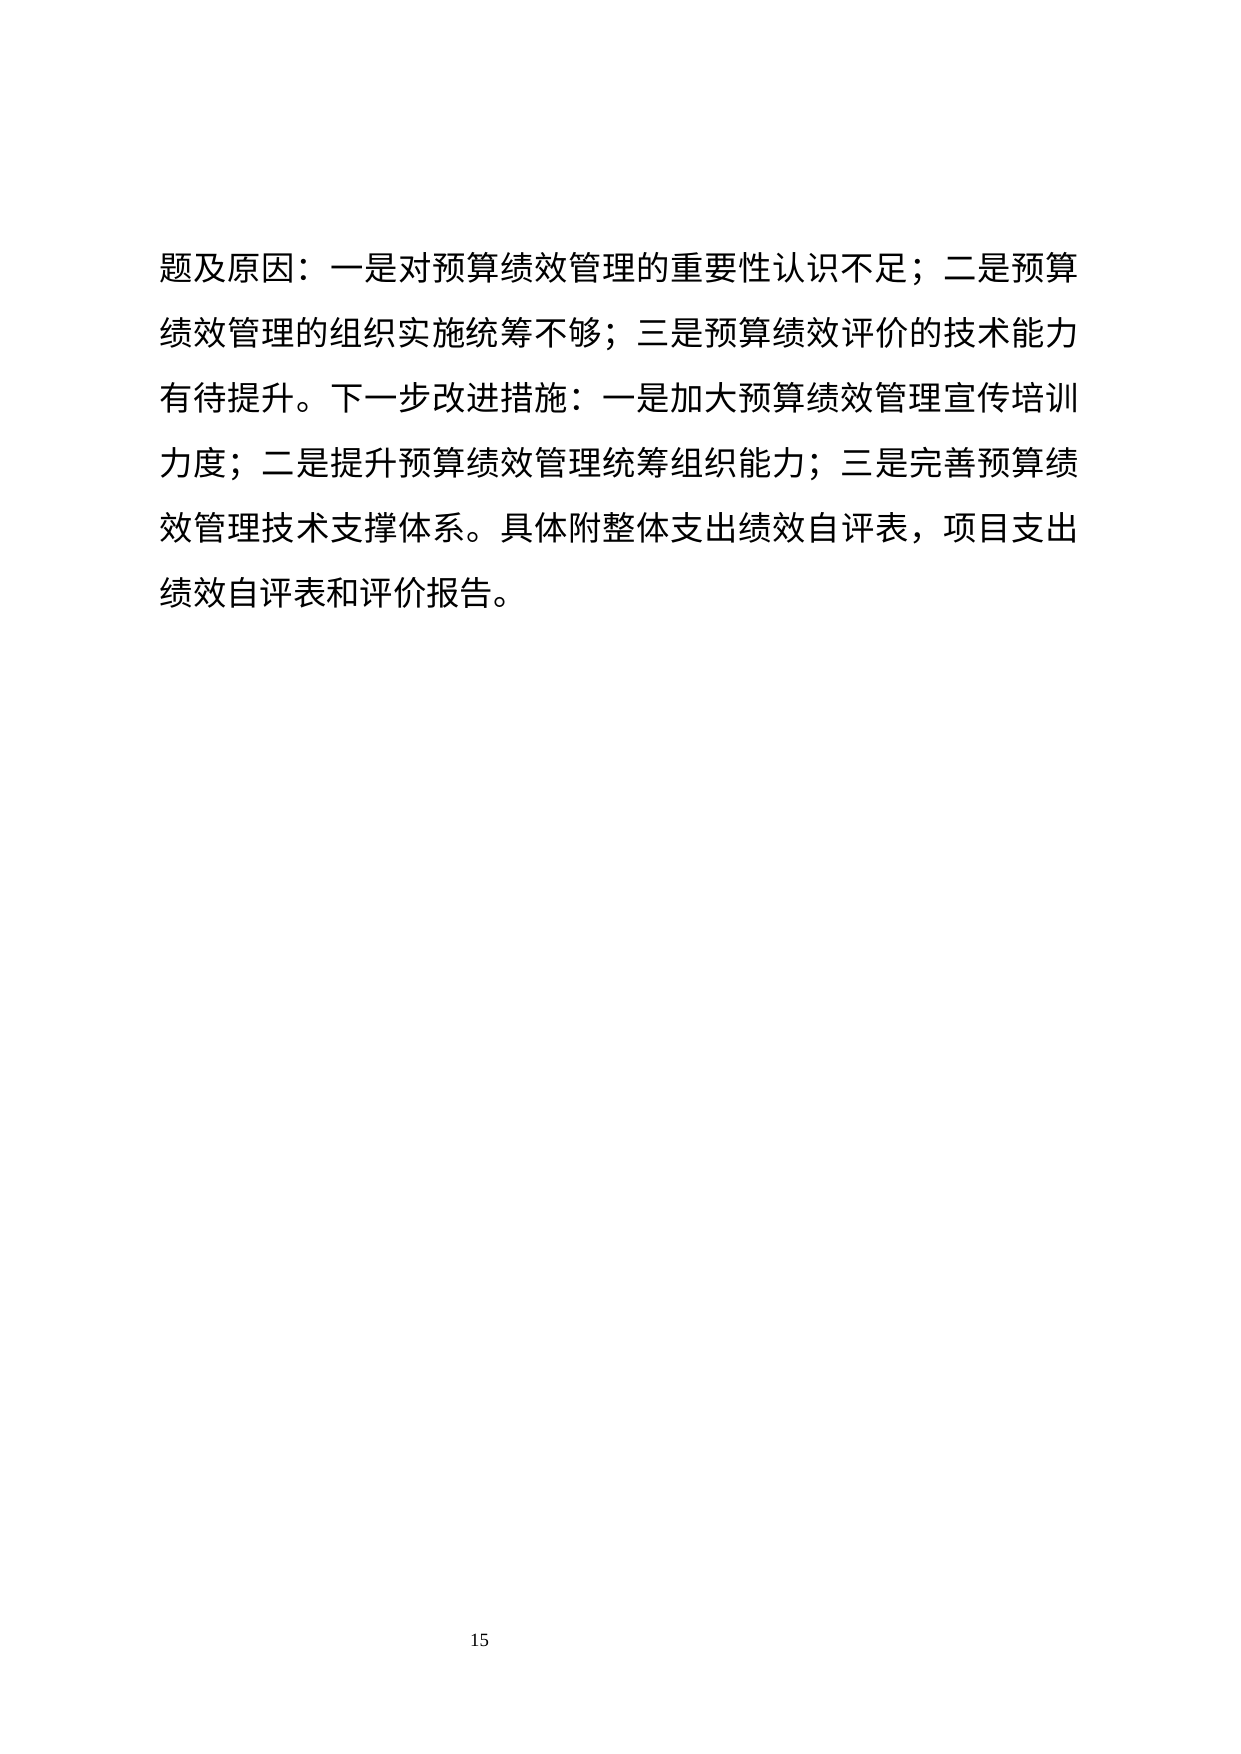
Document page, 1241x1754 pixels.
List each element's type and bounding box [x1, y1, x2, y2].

text [159, 233, 1081, 623]
